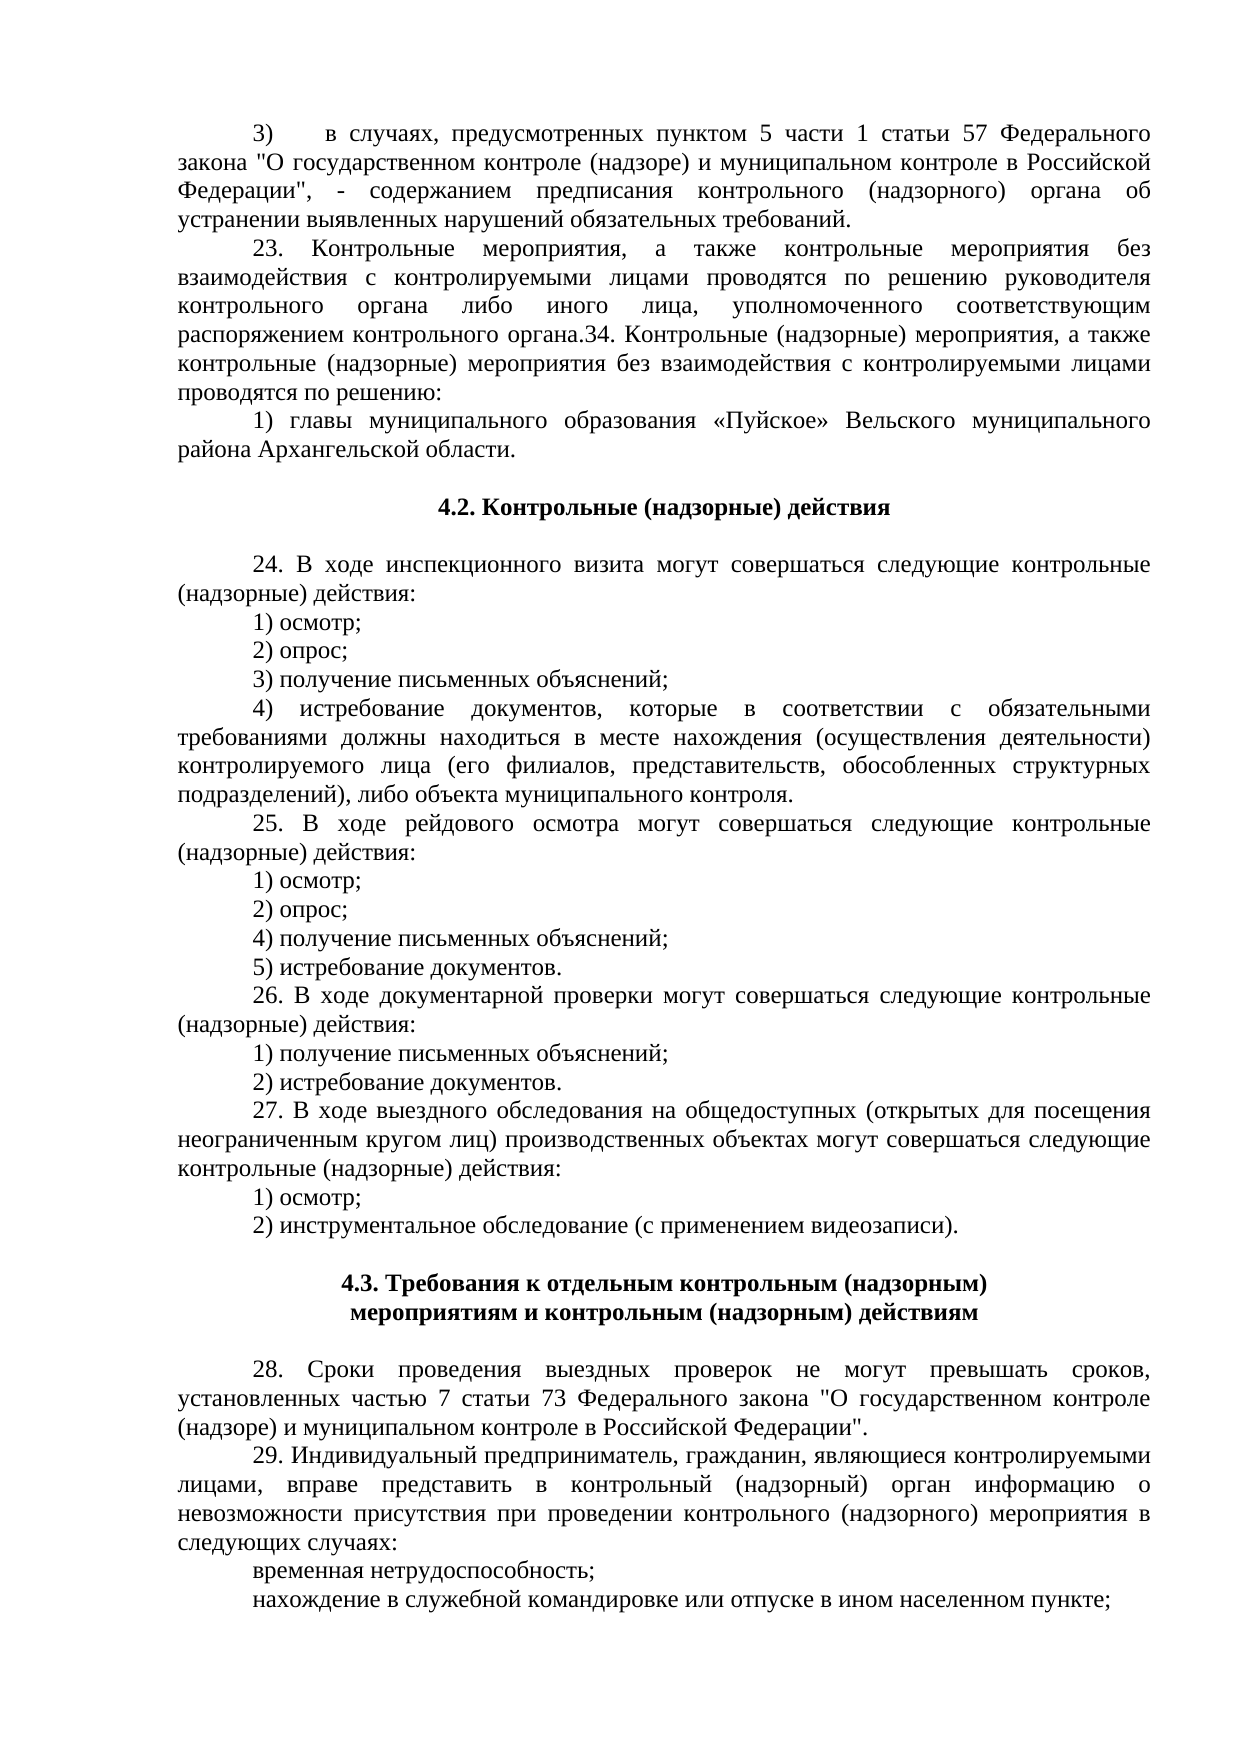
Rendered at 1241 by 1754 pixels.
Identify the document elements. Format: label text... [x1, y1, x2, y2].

text 1) осмотр; [177, 866, 1152, 894]
text 1) получение письменных объяснений; [177, 1038, 1152, 1067]
text мероприятиям и контрольным (надзорным) действиям [177, 1297, 1152, 1326]
text 4) истребование документов, которые в соответствии с обязательными требованиями должны находиться в месте нахождения (осуществления деятельности) контролируемого лица (его филиалов, представительств, обособленных структурных подразделений), либо объекта муниципального контроля. [177, 693, 1152, 808]
text 23. Контрольные мероприятия, а также контрольные мероприятия без взаимодействия с контролируемыми лицами проводятся по решению руководителя контрольного органа либо иного лица, уполномоченного соответствующим распоряжением контрольного органа.34. Контрольные (надзорные) мероприятия, а также контрольные (надзорные) мероприятия без взаимодействия с контролируемыми лицами проводятся по решению: [177, 233, 1152, 406]
text 28. Сроки проведения выездных проверок не могут превышать сроков, установленных частью 7 статьи 73 Федерального закона "О государственном контроле (надзоре) и муниципальном контроле в Российской Федерации". [177, 1354, 1152, 1441]
text 4.3. Требования к отдельным контрольным (надзорным) [177, 1268, 1152, 1297]
text временная нетрудоспособность; [177, 1556, 1152, 1584]
text 1) осмотр; [177, 1182, 1152, 1211]
text 5) истребование документов. [177, 952, 1152, 981]
text 25. В ходе рейдового осмотра могут совершаться следующие контрольные (надзорные) действия: [177, 808, 1152, 866]
text 2) опрос; [177, 636, 1152, 664]
text 3) получение письменных объяснений; [177, 664, 1152, 693]
text нахождение в служебной командировке или отпуске в ином населенном пункте; [177, 1584, 1152, 1613]
text 26. В ходе документарной проверки могут совершаться следующие контрольные (надзорные) действия: [177, 981, 1152, 1038]
text 1) осмотр; [177, 607, 1152, 636]
text 24. В ходе инспекционного визита могут совершаться следующие контрольные (надзорные) действия: [177, 549, 1152, 607]
text 4) получение письменных объяснений; [177, 923, 1152, 952]
text 4.2. Контрольные (надзорные) действия [177, 492, 1152, 521]
text 2) опрос; [177, 894, 1152, 923]
text 2) истребование документов. [177, 1067, 1152, 1096]
text 29. Индивидуальный предприниматель, гражданин, являющиеся контролируемыми лицами, вправе представить в контрольный (надзорный) орган информацию о невозможности присутствия при проведении контрольного (надзорного) мероприятия в следующих случаях: [177, 1441, 1152, 1556]
text 2) инструментальное обследование (с применением видеозаписи). [177, 1211, 1152, 1239]
text 27. В ходе выездного обследования на общедоступных (открытых для посещения неограниченным кругом лиц) производственных объектах могут совершаться следующие контрольные (надзорные) действия: [177, 1096, 1152, 1182]
text 1) главы муниципального образования «Пуйское» Вельского муниципального района Архангельской области. [177, 406, 1152, 463]
text 3) в случаях, предусмотренных пунктом 5 части 1 статьи 57 Федерального закона "О государственном контроле (надзоре) и муниципальном контроле в Российской Федерации", - содержанием предписания контрольного (надзорного) органа об устранении выявленных нарушений обязательных требований. [177, 118, 1152, 233]
